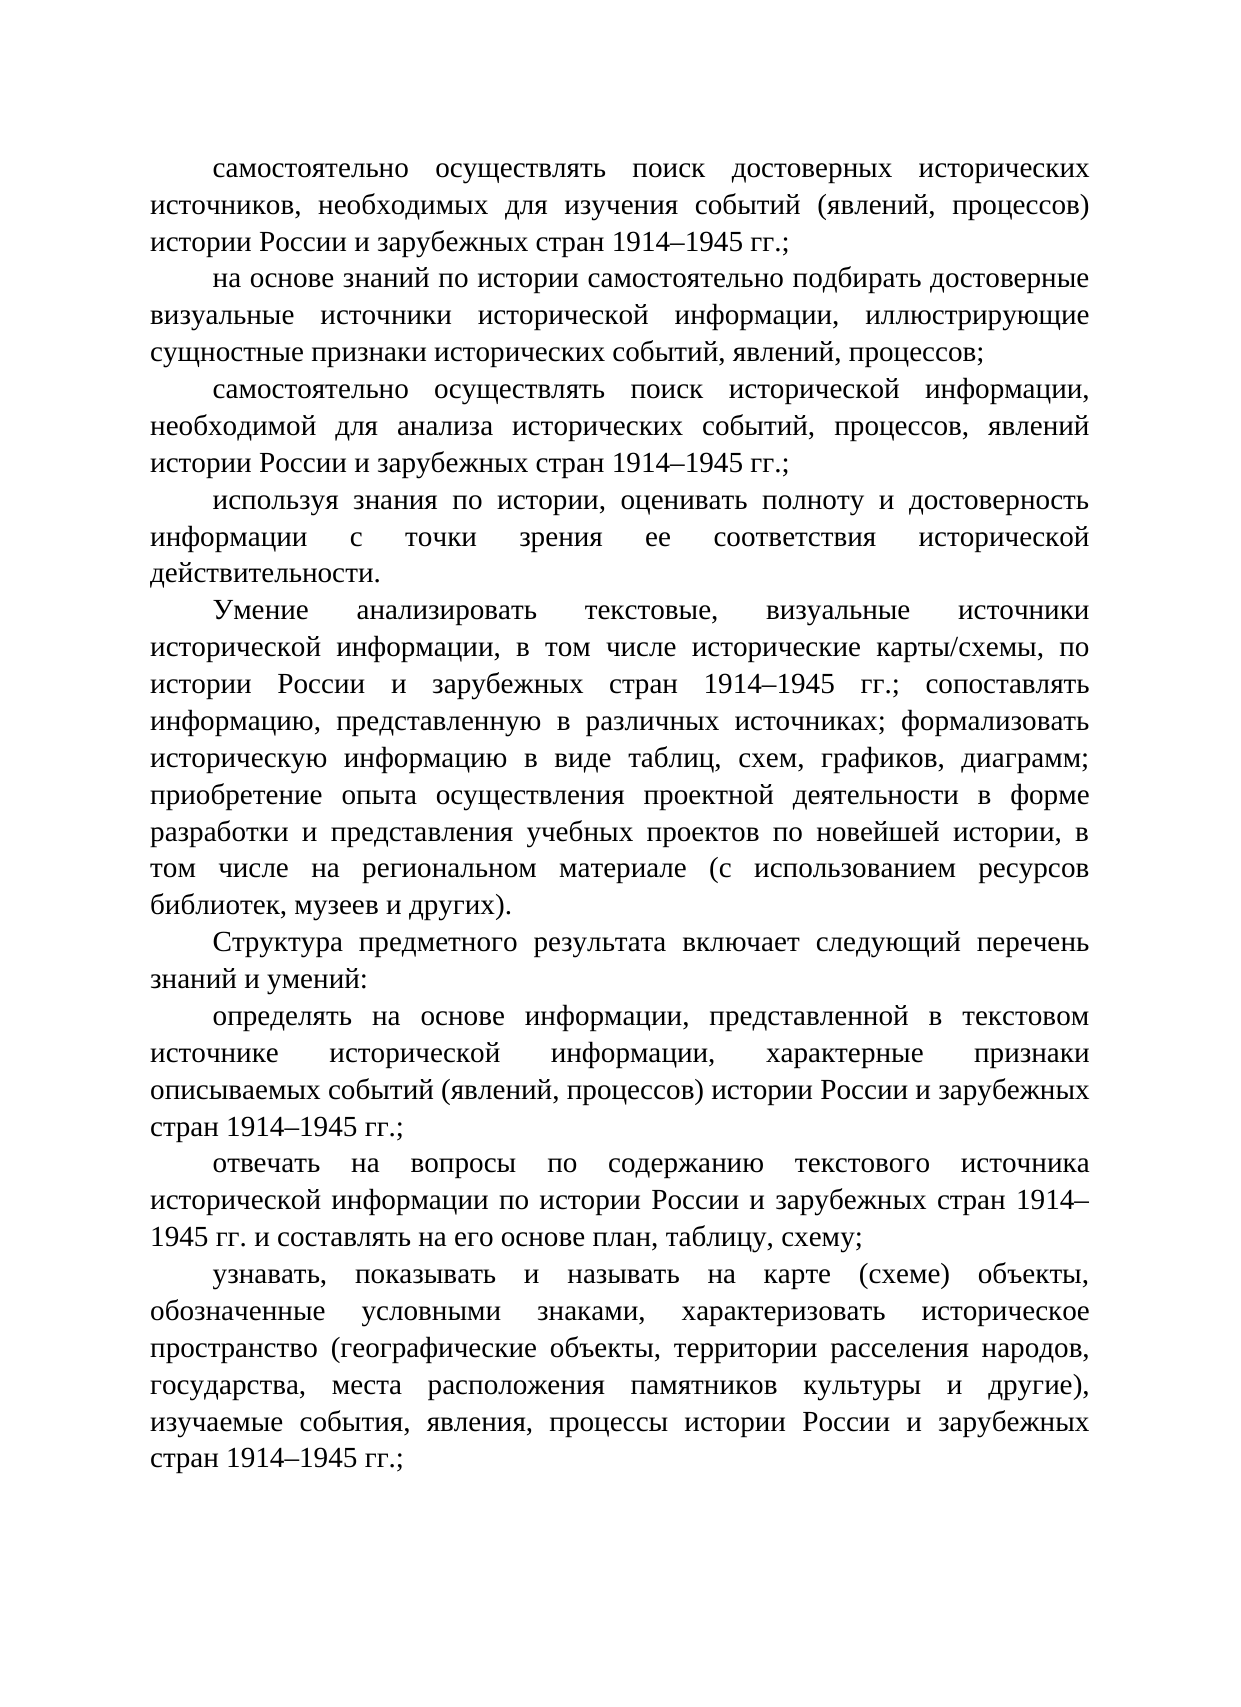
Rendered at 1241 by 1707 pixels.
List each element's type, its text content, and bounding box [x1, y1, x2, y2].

text узнавать, показывать и называть на карте (схеме) объекты, обозначенные условными знаками, характеризовать историческое пространство (географические объекты, территории расселения народов, государства, места расположения памятников культуры и другие), изучаемые события, явления, процессы истории России и зарубежных стран 1914–1945 гг.; [150, 1256, 1090, 1474]
text Структура предметного результата включает следующий перечень знаний и умений: [150, 924, 1090, 995]
text самостоятельно осуществлять поиск достоверных исторических источников, необходимых для изучения событий (явлений, процессов) истории России и зарубежных стран 1914–1945 гг.; [150, 150, 1090, 257]
text на основе знаний по истории самостоятельно подбирать достоверные визуальные источники исторической информации, иллюстрирующие сущностные признаки исторических событий, явлений, процессов; [150, 261, 1090, 368]
text определять на основе информации, представленной в текстовом источнике исторической информации, характерные признаки описываемых событий (явлений, процессов) истории России и зарубежных стран 1914–1945 гг.; [150, 998, 1090, 1142]
text Умение анализировать текстовые, визуальные источники исторической информации, в том числе исторические карты/схемы, по истории России и зарубежных стран 1914–1945 гг.; сопоставлять информацию, представленную в различных источниках; формализовать историческую информацию в виде таблиц, схем, графиков, диаграмм; приобретение опыта осуществления проектной деятельности в форме разработки и представления учебных проектов по новейшей истории, в том числе на региональном материале (с использованием ресурсов библиотек, музеев и других). [150, 592, 1090, 921]
text отвечать на вопросы по содержанию текстового источника исторической информации по истории России и зарубежных стран 1914–1945 гг. и составлять на его основе план, таблицу, схему; [150, 1146, 1090, 1253]
text используя знания по истории, оценивать полноту и достоверность информации с точки зрения ее соответствия исторической действительности. [150, 482, 1090, 589]
text самостоятельно осуществлять поиск исторической информации, необходимой для анализа исторических событий, процессов, явлений истории России и зарубежных стран 1914–1945 гг.; [150, 371, 1090, 478]
